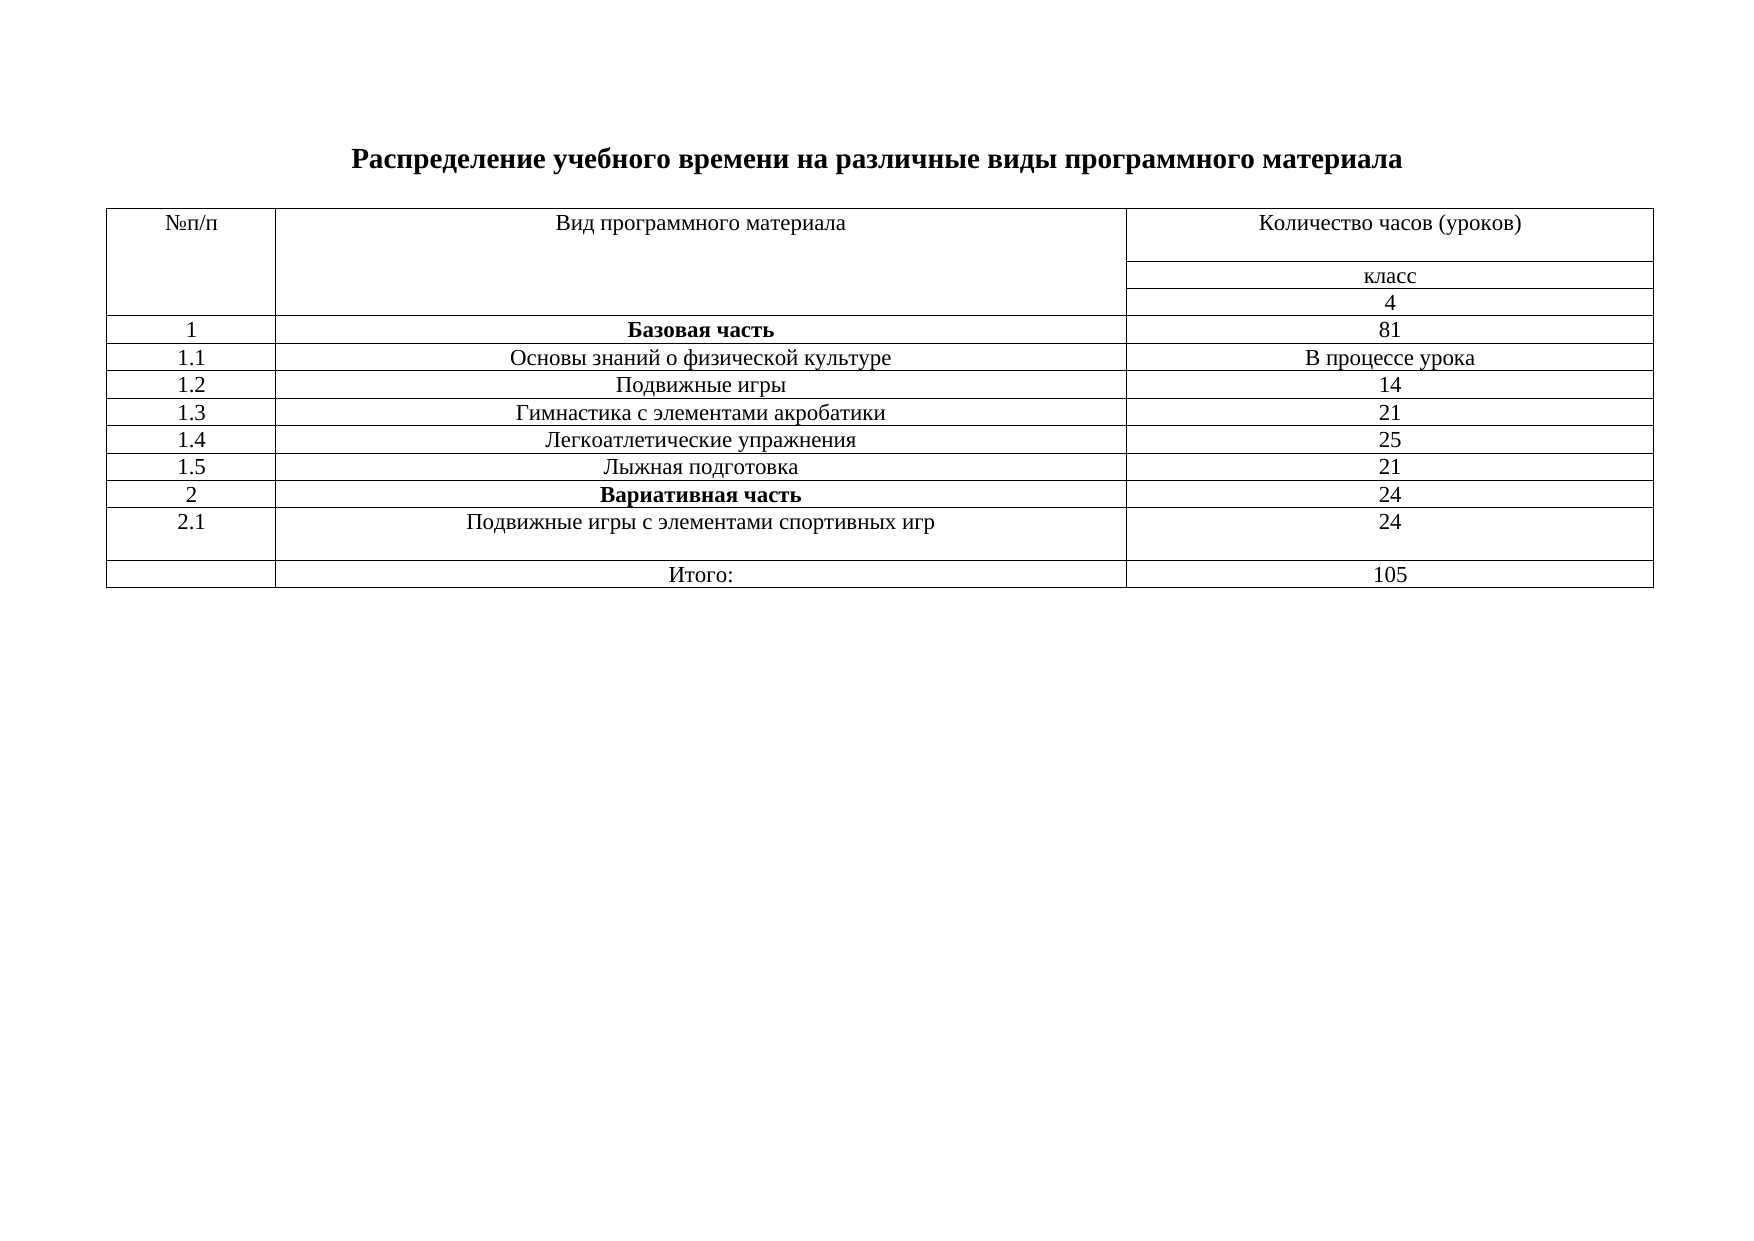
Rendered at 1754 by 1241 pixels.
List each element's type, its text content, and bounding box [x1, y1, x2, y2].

table_cell Итого: [276, 561, 1126, 587]
table_cell 2.1 [107, 508, 275, 560]
table_header №п/п [107, 209, 275, 315]
table_cell 21 [1127, 454, 1653, 480]
table_header Вид программного материала [276, 209, 1126, 315]
table_cell 1.3 [107, 399, 275, 425]
table_cell Подвижные игры [276, 371, 1126, 398]
table_cell 105 [1127, 561, 1653, 587]
table_cell 25 [1127, 426, 1653, 452]
table_cell 21 [1127, 399, 1653, 425]
table_cell 2 [107, 481, 275, 507]
table_cell В процессе урока [1127, 344, 1653, 370]
table_cell Лыжная подготовка [276, 454, 1126, 480]
table_cell Легкоатлетические упражнения [276, 426, 1126, 452]
table_cell 24 [1127, 508, 1653, 560]
table_cell Основы знаний о физической культуре [276, 344, 1126, 370]
table_header Количество часов (уроков) [1127, 209, 1653, 261]
table_cell 24 [1127, 481, 1653, 507]
table_cell 1 [107, 316, 275, 343]
table_cell класс [1127, 262, 1653, 288]
table_cell 1.4 [107, 426, 275, 452]
table_cell Гимнастика с элементами акробатики [276, 399, 1126, 425]
table_cell 4 [1127, 289, 1653, 315]
table_cell 1.2 [107, 371, 275, 398]
table_cell Базовая часть [276, 316, 1126, 343]
table_cell 81 [1127, 316, 1653, 343]
text Распределение учебного времени на различные виды программного материала [118, 141, 1636, 174]
table_cell Вариативная часть [276, 481, 1126, 507]
table_cell 1.1 [107, 344, 275, 370]
table_cell Подвижные игры с элементами спортивных игр [276, 508, 1126, 560]
table_cell 14 [1127, 371, 1653, 398]
table_cell 1.5 [107, 454, 275, 480]
table_cell [107, 561, 275, 587]
